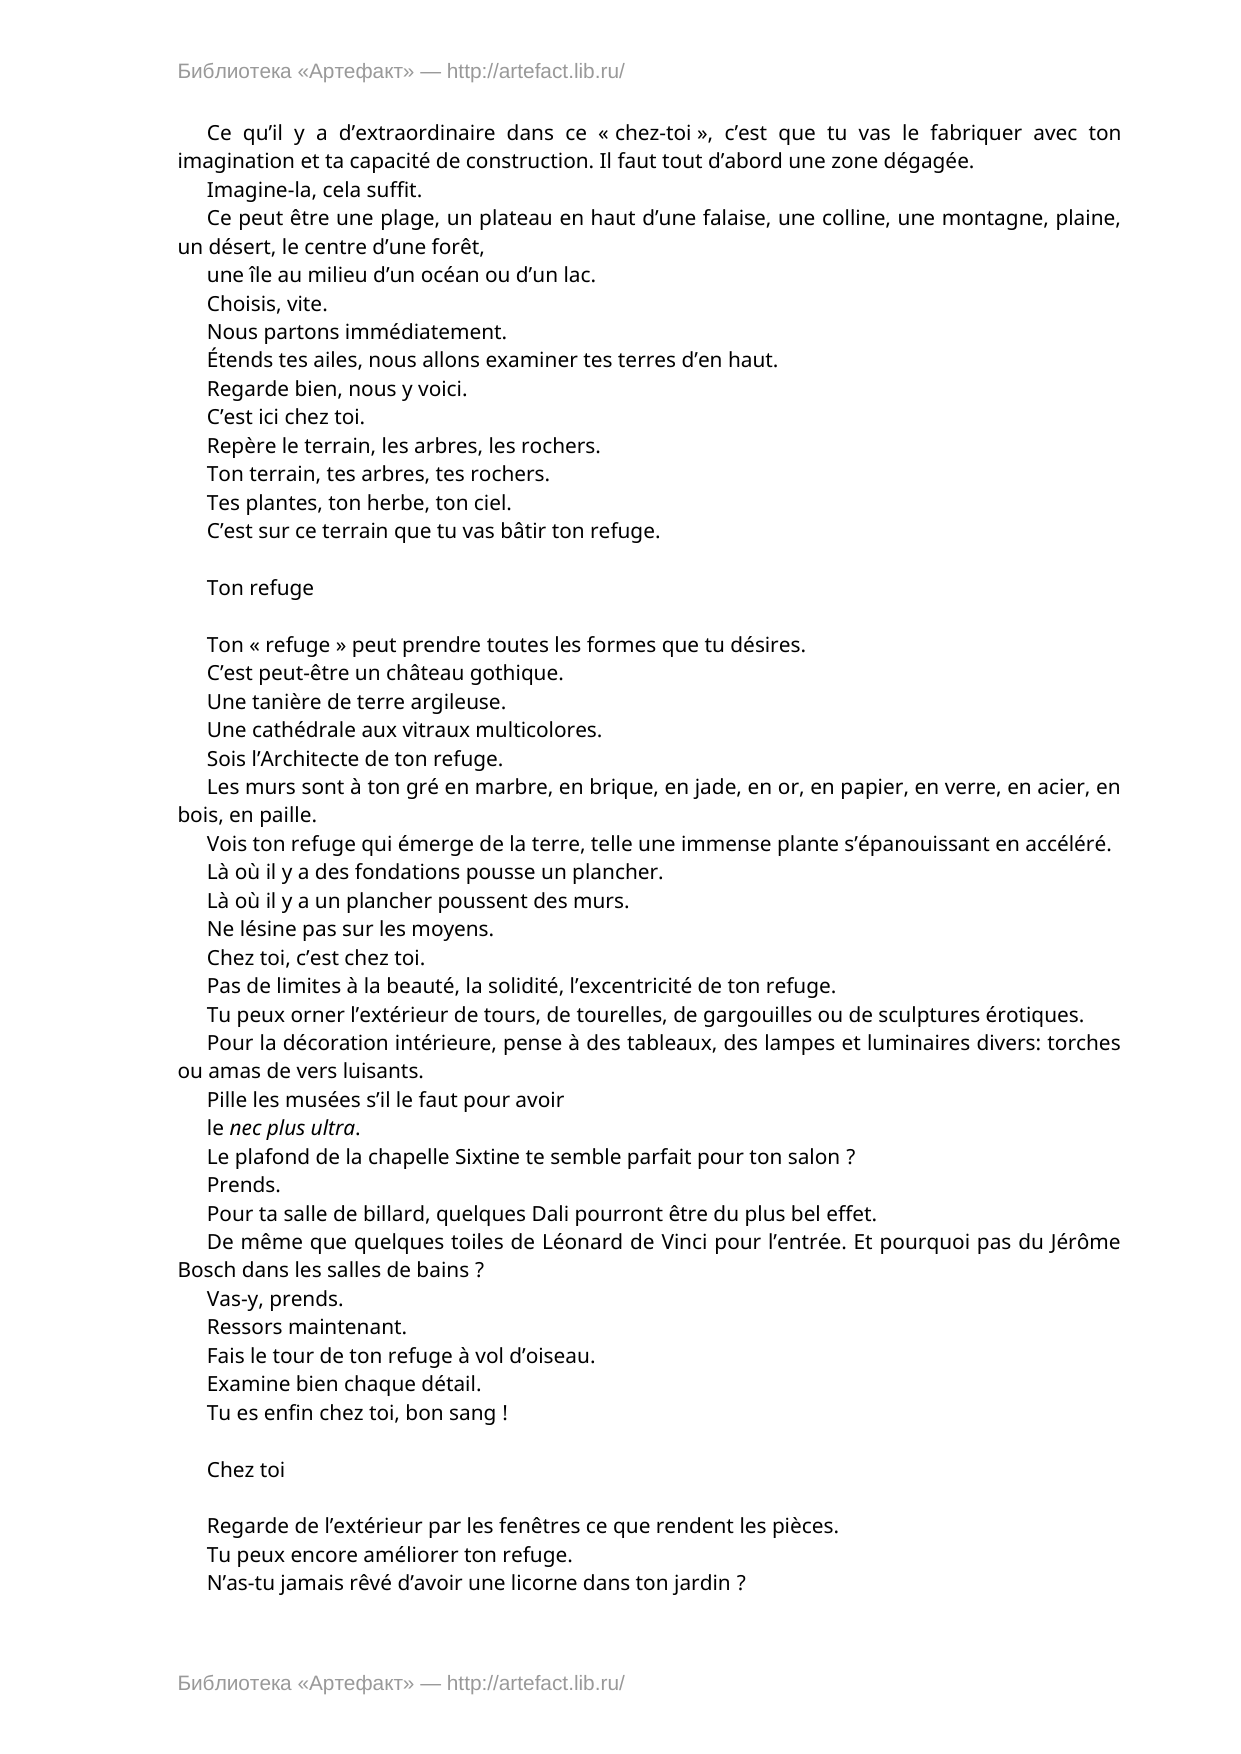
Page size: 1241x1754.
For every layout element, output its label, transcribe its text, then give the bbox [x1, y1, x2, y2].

text Fais le tour de ton refuge à vol d’oiseau. [177, 1341, 1122, 1369]
text Ton « refuge » peut prendre toutes les formes que tu désires. [177, 630, 1122, 658]
text Sois l’Architecte de ton refuge. [177, 744, 1122, 772]
subtitle Ton refuge [177, 573, 1122, 602]
text Pour la décoration intérieure, pense à des tableaux, des lampes et luminaires divers: torches ou amas de vers luisants. [177, 1028, 1122, 1085]
text Le plafond de la chapelle Sixtine te semble parfait pour ton salon ? [177, 1142, 1122, 1170]
text Ce qu’il y a d’extraordinaire dans ce « chez-toi », c’est que tu vas le fabriquer avec ton imagination et ta capacité de construction. Il faut tout d’abord une zone dégagée. [177, 118, 1122, 175]
text Vois ton refuge qui émerge de la terre, telle une immense plante s’épanouissant en accéléré. [177, 829, 1122, 857]
text C’est ici chez toi. [177, 402, 1122, 431]
text Pille les musées s’il le faut pour avoir [177, 1085, 1122, 1113]
text Étends tes ailes, nous allons examiner tes terres d’en haut. [177, 346, 1122, 374]
text Chez toi, c’est chez toi. [177, 943, 1122, 971]
text Une tanière de terre argileuse. [177, 687, 1122, 715]
text De même que quelques toiles de Léonard de Vinci pour l’entrée. Et pourquoi pas du Jérôme Bosch dans les salles de bains ? [177, 1227, 1122, 1284]
text Examine bien chaque détail. [177, 1369, 1122, 1398]
text Là où il y a un plancher poussent des murs. [177, 886, 1122, 914]
text C’est peut-être un château gothique. [177, 658, 1122, 687]
text Ne lésine pas sur les moyens. [177, 914, 1122, 943]
text C’est sur ce terrain que tu vas bâtir ton refuge. [177, 516, 1122, 545]
text le nec plus ultra. [177, 1113, 1122, 1142]
text Pour ta salle de billard, quelques Dali pourront être du plus bel effet. [177, 1199, 1122, 1227]
text N’as-tu jamais rêvé d’avoir une licorne dans ton jardin ? [177, 1568, 1122, 1597]
text Regarde bien, nous y voici. [177, 374, 1122, 402]
subtitle Chez toi [177, 1455, 1122, 1483]
text Repère le terrain, les arbres, les rochers. [177, 431, 1122, 459]
text Vas-y, prends. [177, 1284, 1122, 1312]
text Choisis, vite. [177, 289, 1122, 317]
text Tu peux encore améliorer ton refuge. [177, 1540, 1122, 1568]
text Tu peux orner l’extérieur de tours, de tourelles, de gargouilles ou de sculptures érotiques. [177, 1000, 1122, 1028]
text Pas de limites à la beauté, la solidité, l’excentricité de ton refuge. [177, 971, 1122, 1000]
text Nous partons immédiatement. [177, 317, 1122, 346]
text Tu es enfin chez toi, bon sang ! [177, 1398, 1122, 1426]
text Prends. [177, 1170, 1122, 1199]
text une île au milieu d’un océan ou d’un lac. [177, 260, 1122, 289]
text Regarde de l’extérieur par les fenêtres ce que rendent les pièces. [177, 1512, 1122, 1540]
text Tes plantes, ton herbe, ton ciel. [177, 488, 1122, 516]
text Ce peut être une plage, un plateau en haut d’une falaise, une colline, une montagne, plaine, un désert, le centre d’une forêt, [177, 203, 1122, 260]
text Ton terrain, tes arbres, tes rochers. [177, 459, 1122, 488]
text Une cathédrale aux vitraux multicolores. [177, 715, 1122, 744]
text Ressors maintenant. [177, 1312, 1122, 1341]
text Les murs sont à ton gré en marbre, en brique, en jade, en or, en papier, en verre, en acier, en bois, en paille. [177, 772, 1122, 829]
text Là où il y a des fondations pousse un plancher. [177, 857, 1122, 886]
text Imagine-la, cela suffit. [177, 175, 1122, 203]
